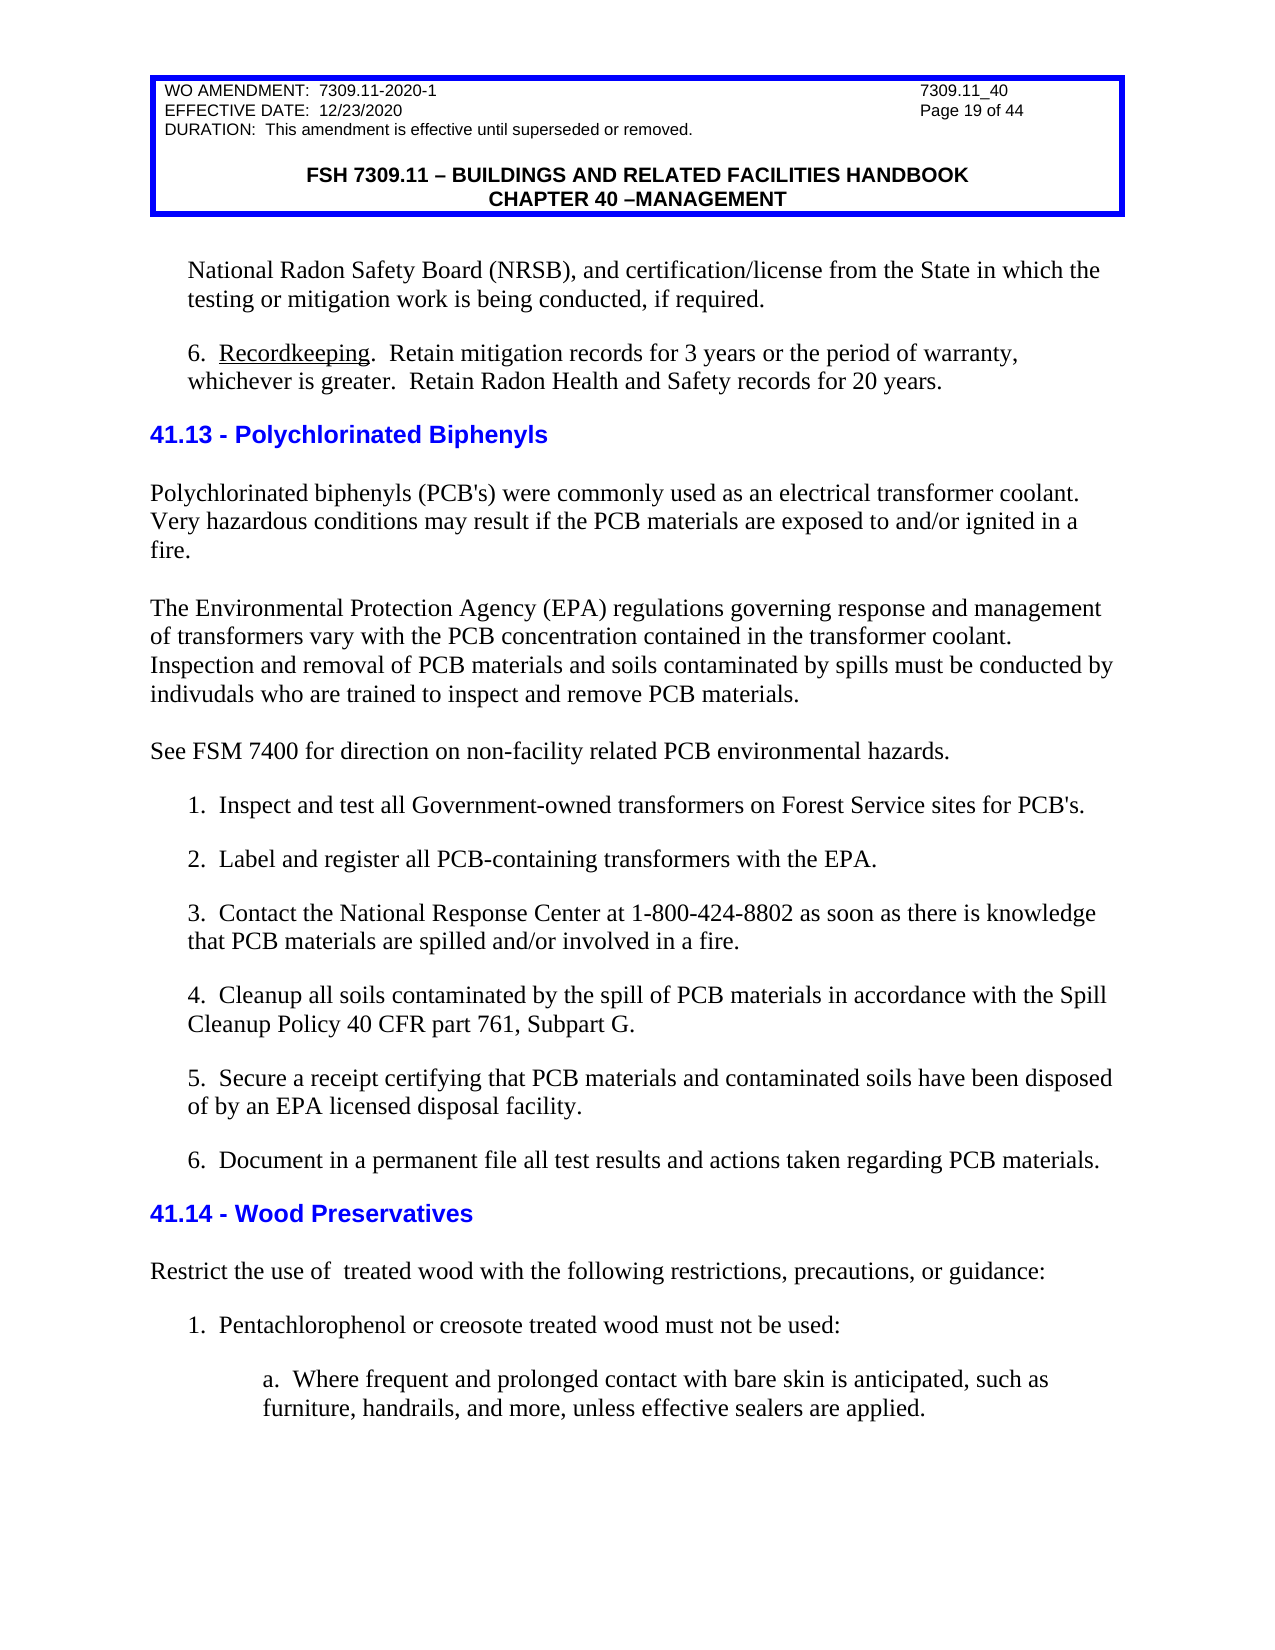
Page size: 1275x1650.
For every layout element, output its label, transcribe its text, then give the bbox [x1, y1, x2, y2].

list 6. Recordkeeping. Retain mitigation records for 3 years or the period of warranty, whichever is greater. Retain Radon Health and Safety records for 20 years. [187, 338, 1125, 395]
list a. Where frequent and prolonged contact with bare skin is anticipated, such as furniture, handrails, and more, unless effective sealers are applied. [262, 1364, 1125, 1421]
list 1. Inspect and test all Government-owned transformers on Forest Service sites for PCB's. [187, 790, 1125, 819]
list 2. Label and register all PCB-containing transformers with the EPA. [187, 844, 1125, 873]
list 6. Document in a permanent file all test results and actions taken regarding PCB materials. [187, 1145, 1125, 1174]
text Polychlorinated biphenyls (PCB's) were commonly used as an electrical transformer coolant. Very hazardous conditions may result if the PCB materials are exposed to and/or ignited in a fire. [150, 478, 1125, 564]
text The Environmental Protection Agency (EPA) regulations governing response and management of transformers vary with the PCB concentration contained in the transformer coolant. Inspection and removal of PCB materials and soils contaminated by spills must be conducted by indivudals who are trained to inspect and remove PCB materials. [150, 593, 1125, 708]
text See FSM 7400 for direction on non-facility related PCB environmental hazards. [150, 736, 1125, 765]
subtitle 41.13 - Polychlorinated Biphenyls [150, 420, 1125, 449]
list 1. Pentachlorophenol or creosote treated wood must not be used: [187, 1310, 1125, 1339]
list 4. Cleanup all soils contaminated by the spill of PCB materials in accordance with the Spill Cleanup Policy 40 CFR part 761, Subpart G. [187, 980, 1125, 1038]
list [187, 255, 1125, 313]
list 3. Contact the National Response Center at 1-800-424-8802 as soon as there is knowledge that PCB materials are spilled and/or involved in a fire. [187, 898, 1125, 955]
subtitle 41.14 - Wood Preservatives [150, 1199, 1125, 1228]
text Restrict the use of treated wood with the following restrictions, precautions, or guidance: [150, 1256, 1125, 1285]
list 5. Secure a receipt certifying that PCB materials and contaminated soils have been disposed of by an EPA licensed disposal facility. [187, 1063, 1125, 1120]
